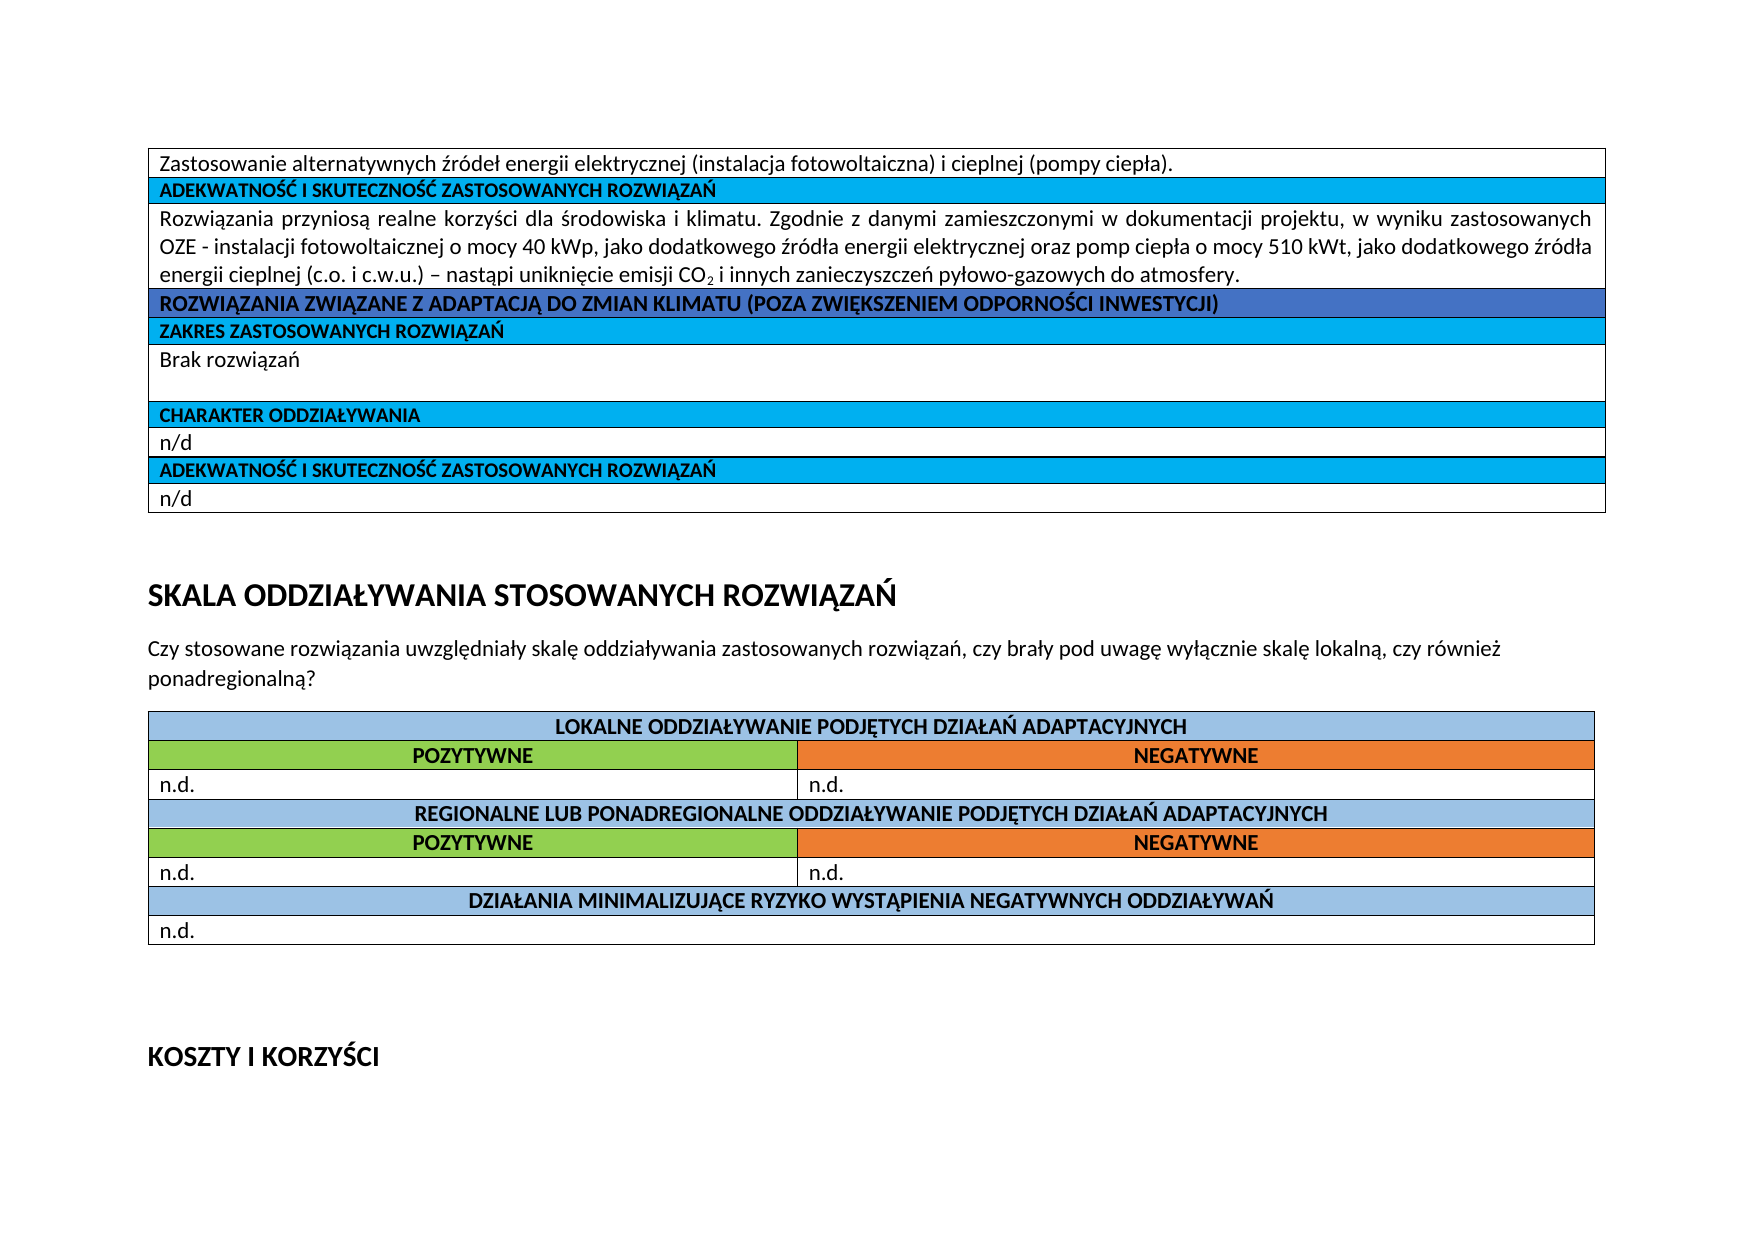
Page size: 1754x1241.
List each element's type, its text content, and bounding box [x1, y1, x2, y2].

table_cell REGIONALNE LUB PONADREGIONALNE ODDZIAŁYWANIE PODJĘTYCH DZIAŁAŃ ADAPTACYJNYCH [149, 800, 1594, 827]
text Czy stosowane rozwiązania uwzględniały skalę oddziaływania zastosowanych rozwiązań, czy brały pod uwagę wyłącznie skalę lokalną, czy również ponadregionalną? [148, 634, 1606, 692]
table_cell n/d [149, 484, 1605, 512]
table_cell n/d [149, 428, 1605, 456]
table_cell n.d. [149, 858, 797, 886]
text KOSZTY I KORZYŚCI [148, 1038, 1606, 1074]
table_cell ZAKRES ZASTOSOWANYCH ROZWIĄZAŃ [149, 318, 1605, 344]
table_cell ROZWIĄZANIA ZWIĄZANE Z ADAPTACJĄ DO ZMIAN KLIMATU (POZA ZWIĘKSZENIEM ODPORNOŚCI INWESTYCJI) [149, 289, 1605, 317]
table_cell NEGATYWNE [798, 741, 1594, 769]
table_cell DZIAŁANIA MINIMALIZUJĄCE RYZYKO WYSTĄPIENIA NEGATYWNYCH ODDZIAŁYWAŃ [149, 887, 1594, 915]
table_cell Brak rozwiązań [149, 345, 1605, 401]
table_header LOKALNE ODDZIAŁYWANIE PODJĘTYCH DZIAŁAŃ ADAPTACYJNYCH [149, 712, 1594, 740]
table_cell ADEKWATNOŚĆ I SKUTECZNOŚĆ ZASTOSOWANYCH ROZWIĄZAŃ [149, 458, 1605, 483]
table_cell NEGATYWNE [798, 829, 1594, 857]
table_cell CHARAKTER ODDZIAŁYWANIA [149, 402, 1605, 427]
table_cell n.d. [149, 770, 797, 798]
table_cell n.d. [798, 770, 1594, 798]
table_cell POZYTYWNE [149, 741, 797, 769]
table_cell n.d. [798, 858, 1594, 886]
text SKALA ODDZIAŁYWANIA STOSOWANYCH ROZWIĄZAŃ [148, 573, 1606, 614]
table_cell POZYTYWNE [149, 829, 797, 857]
table_cell ADEKWATNOŚĆ I SKUTECZNOŚĆ ZASTOSOWANYCH ROZWIĄZAŃ [149, 178, 1605, 203]
table_cell Zastosowanie alternatywnych źródeł energii elektrycznej (instalacja fotowoltaiczna) i cieplnej (pompy ciepła). [149, 149, 1605, 177]
table_cell Rozwiązania przyniosą realne korzyści dla środowiska i klimatu. Zgodnie z danymi zamieszczonymi w dokumentacji projektu, w wyniku zastosowanych OZE - instalacji fotowoltaicznej o mocy 40 kWp, jako dodatkowego źródła energii elektrycznej oraz pomp ciepła o mocy 510 kWt, jako dodatkowego źródła energii cieplnej (c.o. i c.w.u.) – nastąpi uniknięcie emisji CO2 i innych zanieczyszczeń pyłowo-gazowych do atmosfery. [149, 204, 1605, 288]
table_cell n.d. [149, 916, 1594, 944]
